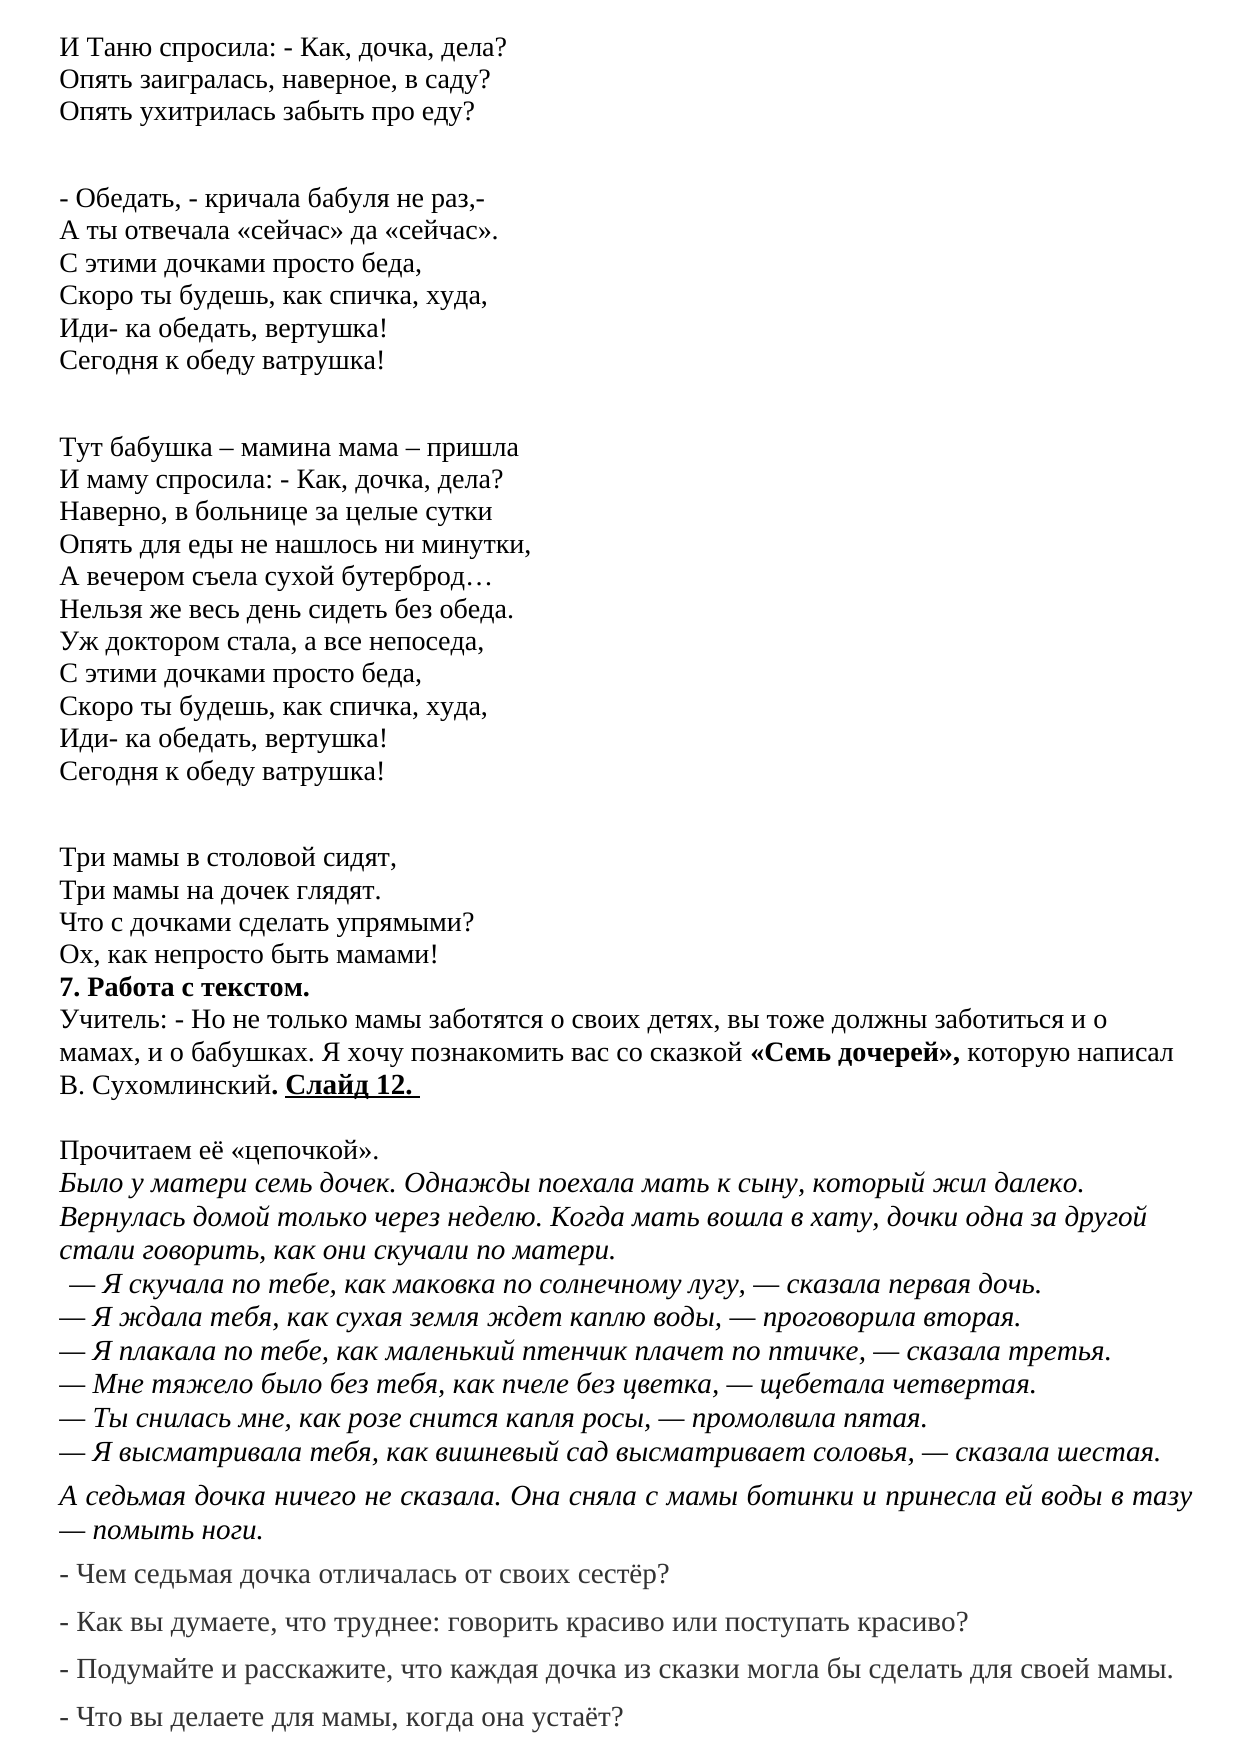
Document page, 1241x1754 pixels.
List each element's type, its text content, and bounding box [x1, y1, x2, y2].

text Три мамы на дочек глядят. [59, 873, 1196, 905]
text 7. Работа с текстом. [59, 970, 1196, 1002]
text Иди- ка обедать, вертушка! [59, 721, 1196, 754]
text Опять ухитрилась забыть про еду? [59, 94, 1196, 127]
text Тут бабушка – мамина мама – пришла [59, 430, 1196, 462]
text Скоро ты будешь, как спичка, худа, [59, 689, 1196, 721]
text Ох, как непросто быть мамами! [59, 937, 1196, 970]
text И Таню спросила: - Как, дочка, дела? [59, 29, 1196, 62]
text Опять заигралась, наверное, в саду? [59, 62, 1196, 94]
text - Что вы делаете для мамы, когда она устаёт? [59, 1699, 1196, 1733]
text Сегодня к обеду ватрушка! [59, 754, 1196, 786]
text А вечером съела сухой бутерброд… [59, 559, 1196, 592]
text Сегодня к обеду ватрушка! [59, 343, 1196, 375]
text Учитель: - Но не только мамы заботятся о своих детях, вы тоже должны заботиться и о мамах, и о бабушках. Я хочу познакомить вас со сказкой «Семь дочерей», которую написал [59, 1002, 1196, 1067]
text А ты отвечала «сейчас» да «сейчас». [59, 213, 1196, 246]
text И маму спросила: - Как, дочка, дела? [59, 462, 1196, 494]
text Наверно, в больнице за целые сутки [59, 494, 1196, 527]
text Прочитаем её «цепочкой». [59, 1133, 1196, 1165]
text Иди- ка обедать, вертушка! [59, 311, 1196, 343]
text Три мамы в столовой сидят, [59, 840, 1196, 873]
text - Подумайте и расскажите, что каждая дочка из сказки могла бы сделать для своей мамы. [59, 1651, 1196, 1685]
text - Чем седьмая дочка отличалась от своих сестёр? [59, 1556, 1196, 1590]
text Опять для еды не нашлось ни минутки, [59, 527, 1196, 559]
text С этими дочками просто беда, [59, 246, 1196, 278]
text Уж доктором стала, а все непоседа, [59, 624, 1196, 656]
text В. Сухомлинский. Слайд 12. [59, 1067, 1196, 1101]
text - Как вы думаете, что труднее: говорить красиво или поступать красиво? [59, 1604, 1196, 1637]
text Что с дочками сделать упрямыми? [59, 905, 1196, 937]
text Нельзя же весь день сидеть без обеда. [59, 592, 1196, 624]
text - Обедать, - кричала бабуля не раз,- [59, 181, 1196, 213]
text Скоро ты будешь, как спичка, худа, [59, 278, 1196, 311]
text Было у матери семь дочек. Однажды поехала мать к сыну, который жил далеко. Вернулась домой только через неделю. Когда мать вошла в хату, дочки одна за другой стали говорить, как они скучали по матери. — Я скучала по тебе, как маковка по солнечному лугу, — сказала первая дочь. — Я ждала тебя, как сухая земля ждет каплю воды, — проговорила вторая. — Я плакала по тебе, как маленький птенчик плачет по птичке, — сказала третья. — Мне тяжело было без тебя, как пчеле без цветка, — щебетала четвертая. — Ты снилась мне, как розе снится капля росы, — промолвила пятая. — Я высматривала тебя, как вишневый сад высматривает соловья, — сказала шестая. [59, 1165, 1196, 1467]
text С этими дочками просто беда, [59, 656, 1196, 689]
text А седьмая дочка ничего не сказала. Она сняла с мамы ботинки и принесла ей воды в тазу — помыть ноги. [59, 1478, 1196, 1545]
